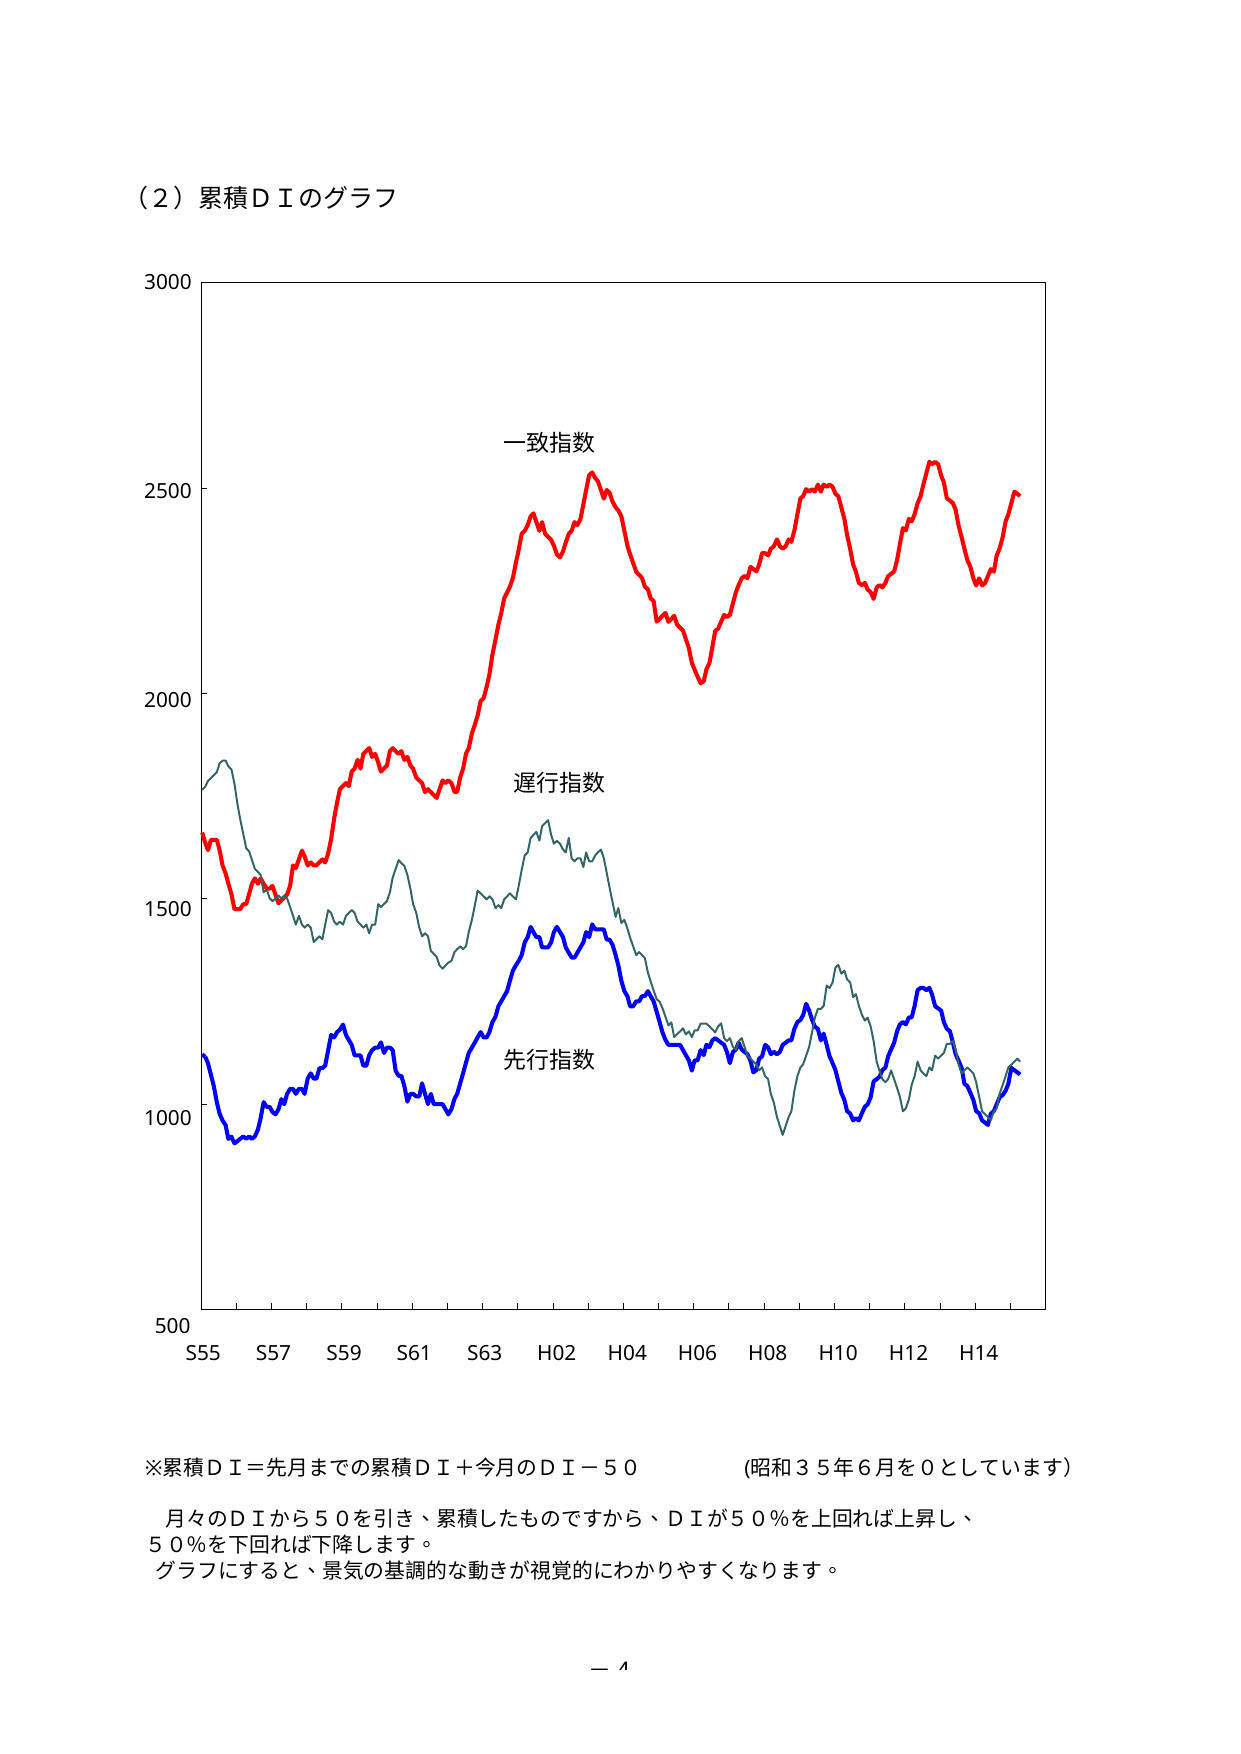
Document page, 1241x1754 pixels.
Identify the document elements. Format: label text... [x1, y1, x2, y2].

text 3000 [144, 267, 1142, 296]
text 2500 [144, 476, 1142, 504]
text 1000 [144, 1103, 1142, 1131]
text ５０％を下回れば下降します。 [145, 1532, 1142, 1557]
text 1500 [144, 894, 1142, 922]
text S55 S57 S59 S61 S63 H02 H04 H06 H08 H10 H12 H14 [185, 1339, 1142, 1366]
text ※累積ＤＩ＝先月までの累積ＤＩ＋今月のＤＩ－５０ (昭和３５年６月を０としています） [145, 1453, 1142, 1482]
text 2000 [144, 685, 1142, 713]
subtitle （２）累積ＤＩのグラフ [124, 180, 1142, 214]
text グラフにすると、景気の基調的な動きが視覚的にわかりやすくなります。 [155, 1557, 1142, 1584]
text 500 [154, 1312, 1142, 1339]
text 月々のＤＩから５０を引き、累積したものですから、ＤＩが５０％を上回れば上昇し、 [165, 1505, 1142, 1532]
